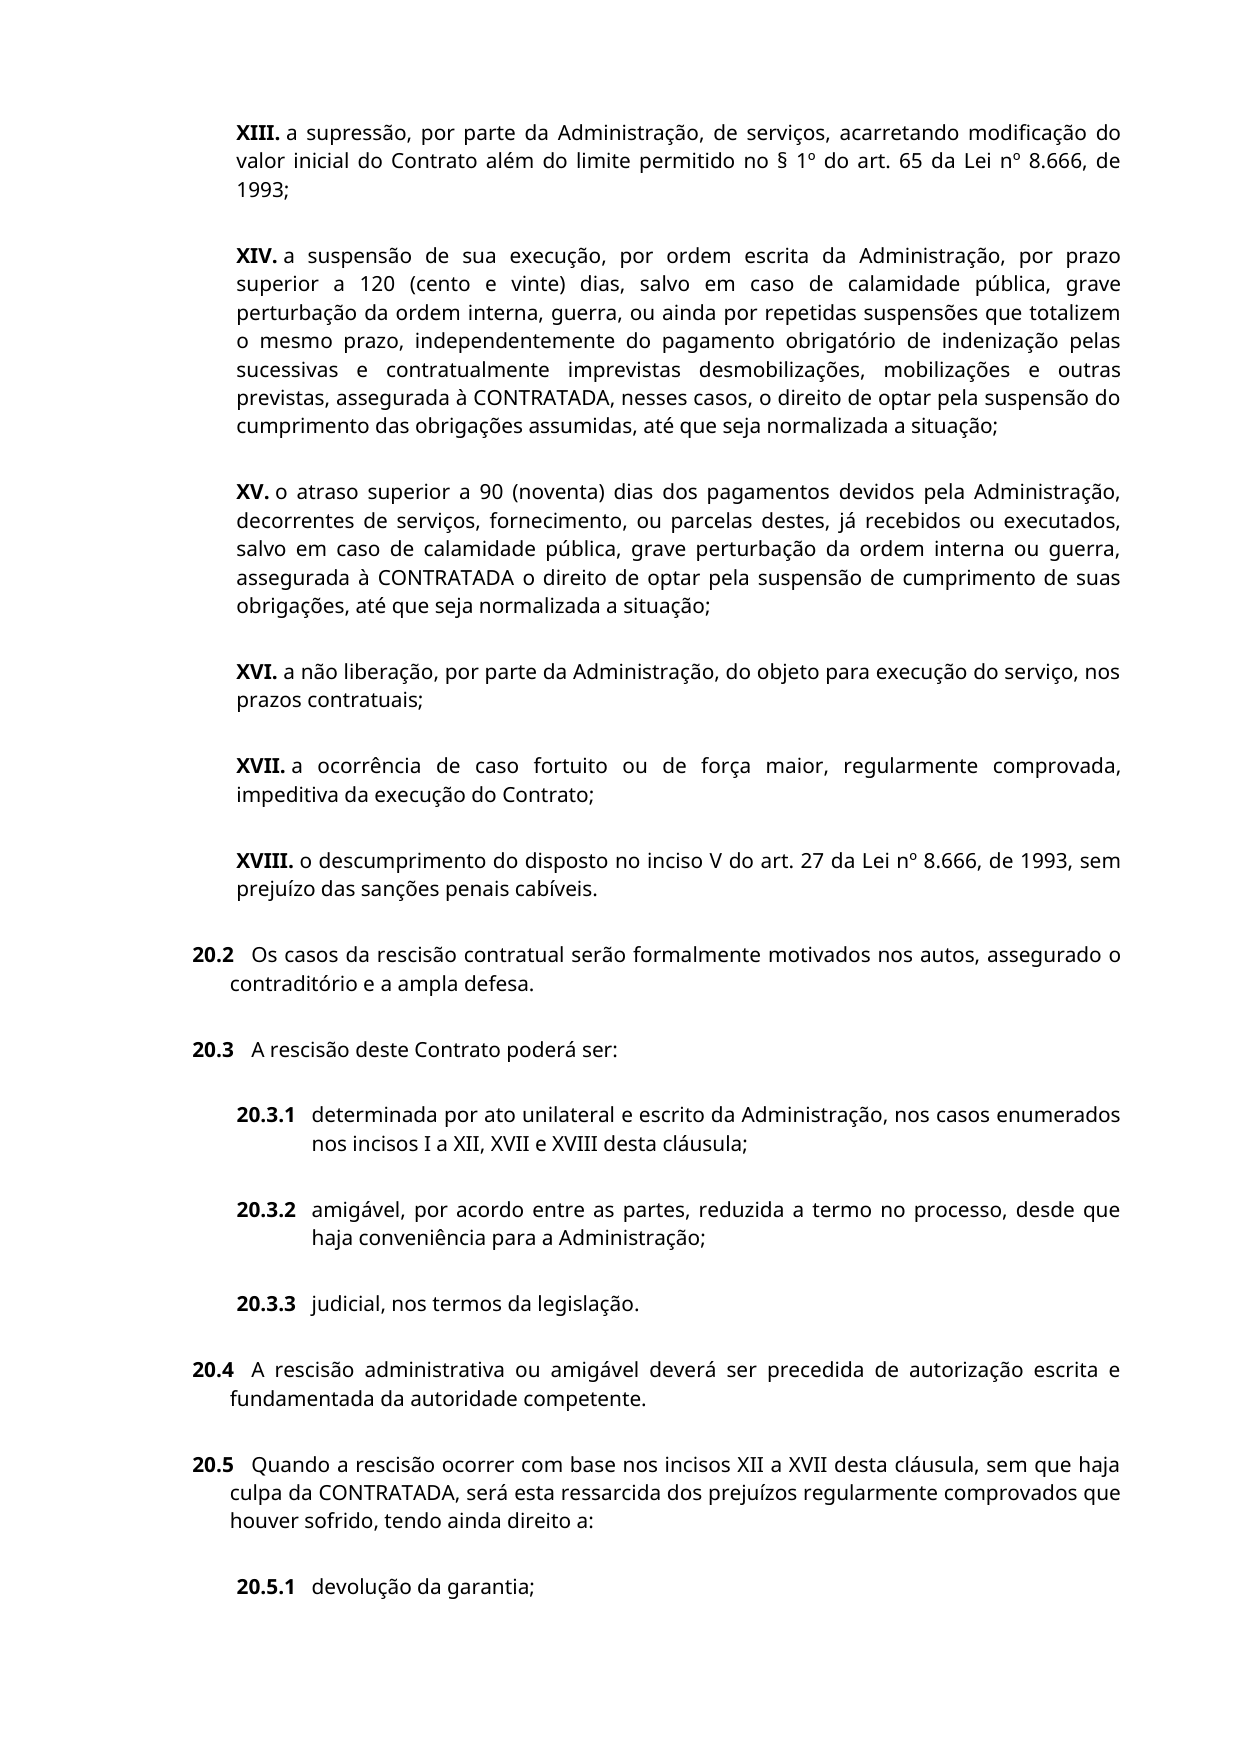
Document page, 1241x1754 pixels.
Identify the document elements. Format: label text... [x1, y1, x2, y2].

list o atraso superior a 90 (noventa) dias dos pagamentos devidos pela Administração, decorrentes de serviços, fornecimento, ou parcelas destes, já recebidos ou executados, salvo em caso de calamidade pública, grave perturbação da ordem interna ou guerra, assegurada à CONTRATADA o direito de optar pela suspensão de cumprimento de suas obrigações, até que seja normalizada a situação; [236, 477, 1122, 620]
list a ocorrência de caso fortuito ou de força maior, regularmente comprovada, impeditiva da execução do Contrato; [236, 752, 1122, 808]
list determinada por ato unilateral e escrito da Administração, nos casos enumerados nos incisos I a XII, XVII e XVIII desta cláusula; [236, 1101, 1122, 1157]
list Os casos da rescisão contratual serão formalmente motivados nos autos, assegurado o contraditório e a ampla defesa. [192, 940, 1122, 997]
list amigável, por acordo entre as partes, reduzida a termo no processo, desde que haja conveniência para a Administração; [236, 1195, 1122, 1252]
list a supressão, por parte da Administração, de serviços, acarretando modificação do valor inicial do Contrato além do limite permitido no § 1º do art. 65 da Lei nº 8.666, de 1993; [236, 118, 1122, 203]
list judicial, nos termos da legislação. [236, 1289, 1122, 1318]
list A rescisão administrativa ou amigável deverá ser precedida de autorização escrita e fundamentada da autoridade competente. [192, 1355, 1122, 1412]
list a suspensão de sua execução, por ordem escrita da Administração, por prazo superior a 120 (cento e vinte) dias, salvo em caso de calamidade pública, grave perturbação da ordem interna, guerra, ou ainda por repetidas suspensões que totalizem o mesmo prazo, independentemente do pagamento obrigatório de indenização pelas sucessivas e contratualmente imprevistas desmobilizações, mobilizações e outras previstas, assegurada à CONTRATADA, nesses casos, o direito de optar pela suspensão do cumprimento das obrigações assumidas, até que seja normalizada a situação; [236, 241, 1122, 440]
list o descumprimento do disposto no inciso V do art. 27 da Lei nº 8.666, de 1993, sem prejuízo das sanções penais cabíveis. [236, 846, 1122, 903]
list a não liberação, por parte da Administração, do objeto para execução do serviço, nos prazos contratuais; [236, 657, 1122, 714]
list devolução da garantia; [236, 1572, 1122, 1601]
list Quando a rescisão ocorrer com base nos incisos XII a XVII desta cláusula, sem que haja culpa da CONTRATADA, será esta ressarcida dos prejuízos regularmente comprovados que houver sofrido, tendo ainda direito a: [192, 1450, 1122, 1535]
list A rescisão deste Contrato poderá ser: [192, 1035, 1122, 1063]
